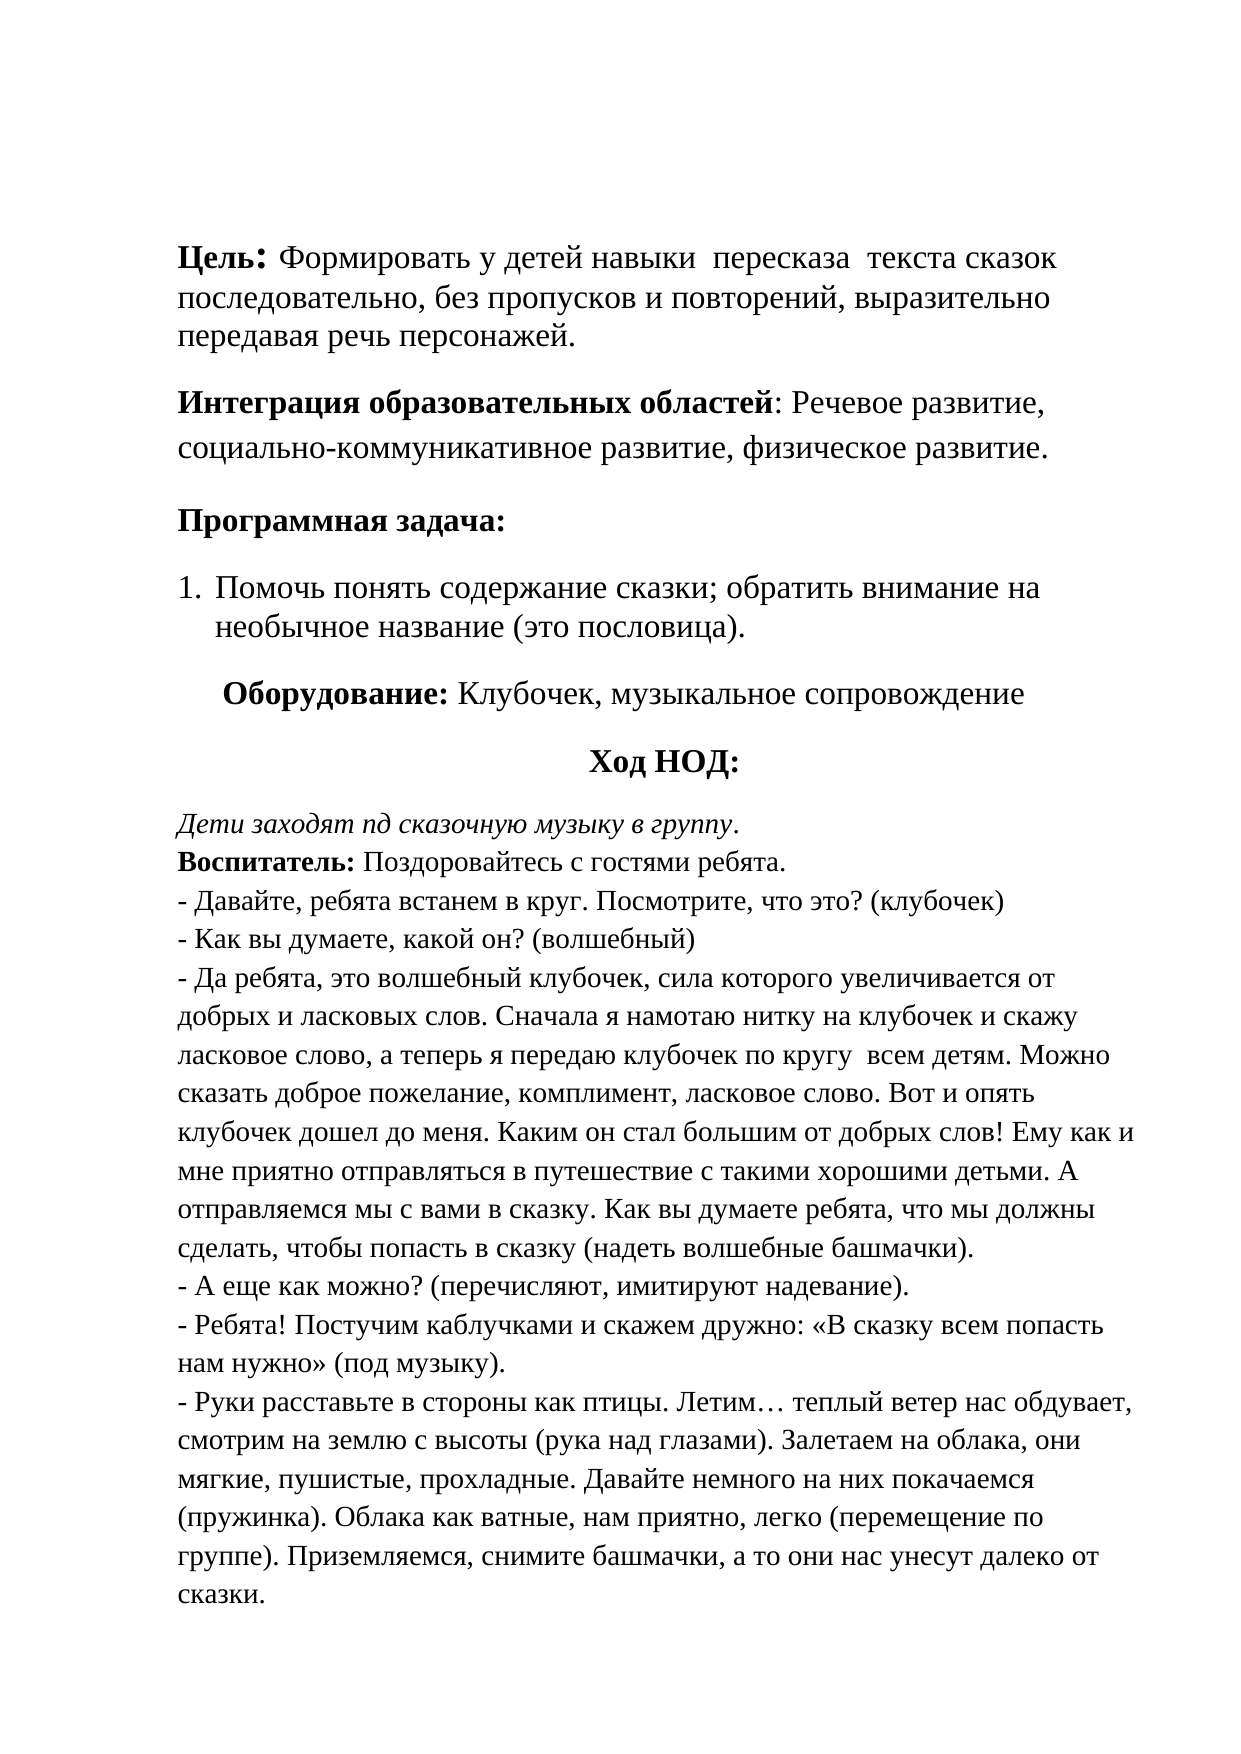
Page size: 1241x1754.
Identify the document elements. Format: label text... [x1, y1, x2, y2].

text Оборудование: Клубочек, музыкальное сопровождение [215, 673, 1152, 712]
list Помочь понять содержание сказки; обратить внимание на необычное название (это пословица). [177, 568, 1152, 644]
text Интеграция образовательных областей: Речевое развитие, социально-коммуникативное развитие, физическое развитие. [177, 383, 1152, 465]
text Цель: Формировать у детей навыки пересказа текста сказок последовательно, без пропусков и повторений, выразительно передавая речь персонажей. [177, 229, 1152, 354]
text Ход НОД: [177, 741, 1152, 779]
text Программная задача: [177, 500, 1152, 538]
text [177, 806, 1152, 1610]
